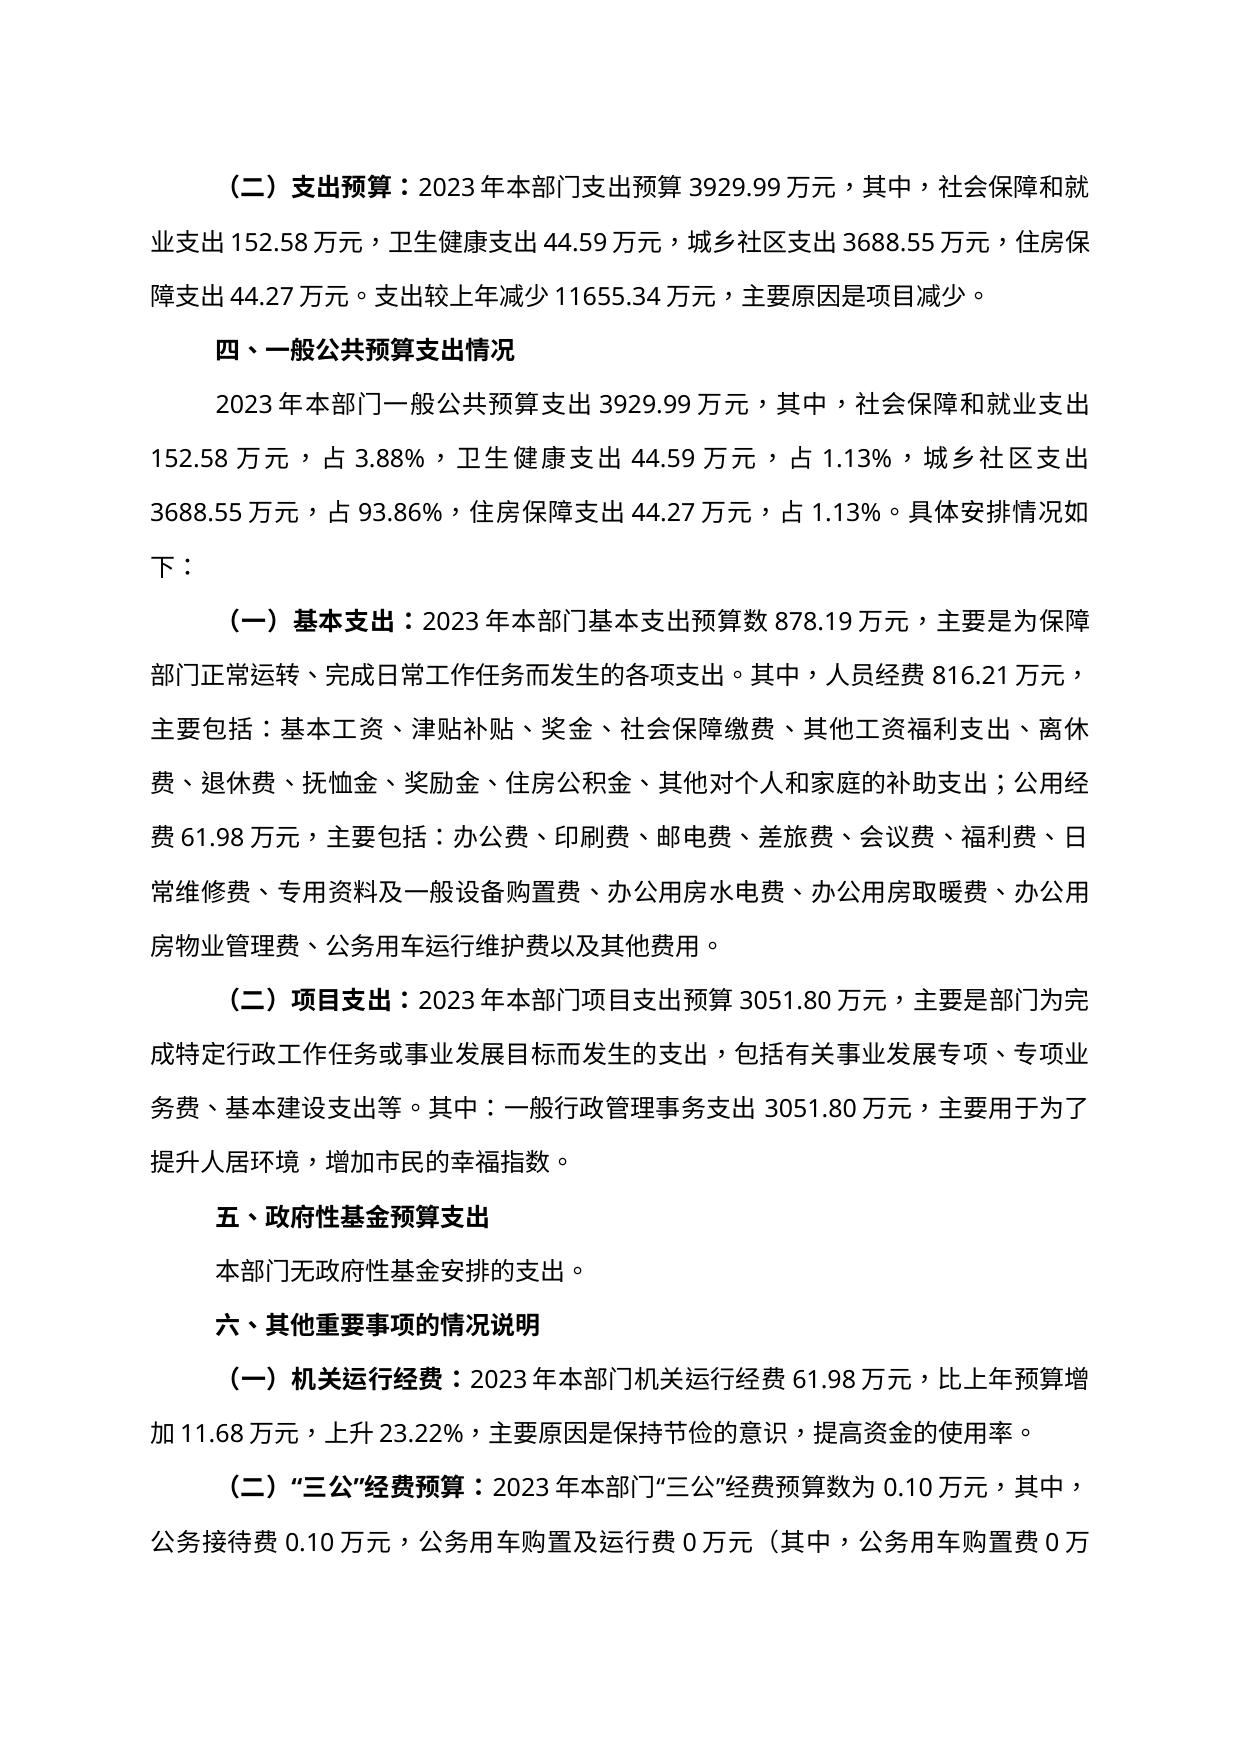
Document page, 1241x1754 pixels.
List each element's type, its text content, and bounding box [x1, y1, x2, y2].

text （一）基本支出：2023年本部门基本支出预算数878.19万元，主要是为保障部门正常运转、完成日常工作任务而发生的各项支出。其中，人员经费816.21万元，主要包括：基本工资、津贴补贴、奖金、社会保障缴费、其他工资福利支出、离休费、退休费、抚恤金、奖励金、住房公积金、其他对个人和家庭的补助支出；公用经费61.98万元，主要包括：办公费、印刷费、邮电费、差旅费、会议费、福利费、日常维修费、专用资料及一般设备购置费、办公用房水电费、办公用房取暖费、办公用房物业管理费、公务用车运行维护费以及其他费用。 [150, 583, 1090, 962]
text 六、其他重要事项的情况说明 [150, 1287, 1090, 1342]
text 2023年本部门一般公共预算支出3929.99万元，其中，社会保障和就业支出152.58万元，占3.88%，卫生健康支出44.59万元，占1.13%，城乡社区支出3688.55万元，占93.86%，住房保障支出44.27万元，占1.13%。具体安排情况如下： [150, 367, 1090, 583]
text （二）项目支出：2023年本部门项目支出预算3051.80万元，主要是部门为完成特定行政工作任务或事业发展目标而发生的支出，包括有关事业发展专项、专项业务费、基本建设支出等。其中：一般行政管理事务支出3051.80万元，主要用于为了提升人居环境，增加市民的幸福指数。 [150, 962, 1090, 1179]
text 五、政府性基金预算支出 [150, 1179, 1090, 1233]
text （二）支出预算：2023年本部门支出预算3929.99万元，其中，社会保障和就业支出152.58万元，卫生健康支出44.59万元，城乡社区支出3688.55万元，住房保障支出44.27万元。支出较上年减少11655.34万元，主要原因是项目减少。 [150, 150, 1090, 312]
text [150, 1450, 1090, 1558]
text 四、一般公共预算支出情况 [150, 312, 1090, 367]
text 本部门无政府性基金安排的支出。 [150, 1233, 1090, 1287]
text （一）机关运行经费：2023年本部门机关运行经费61.98万元，比上年预算增加11.68万元，上升23.22%，主要原因是保持节俭的意识，提高资金的使用率。 [150, 1342, 1090, 1450]
